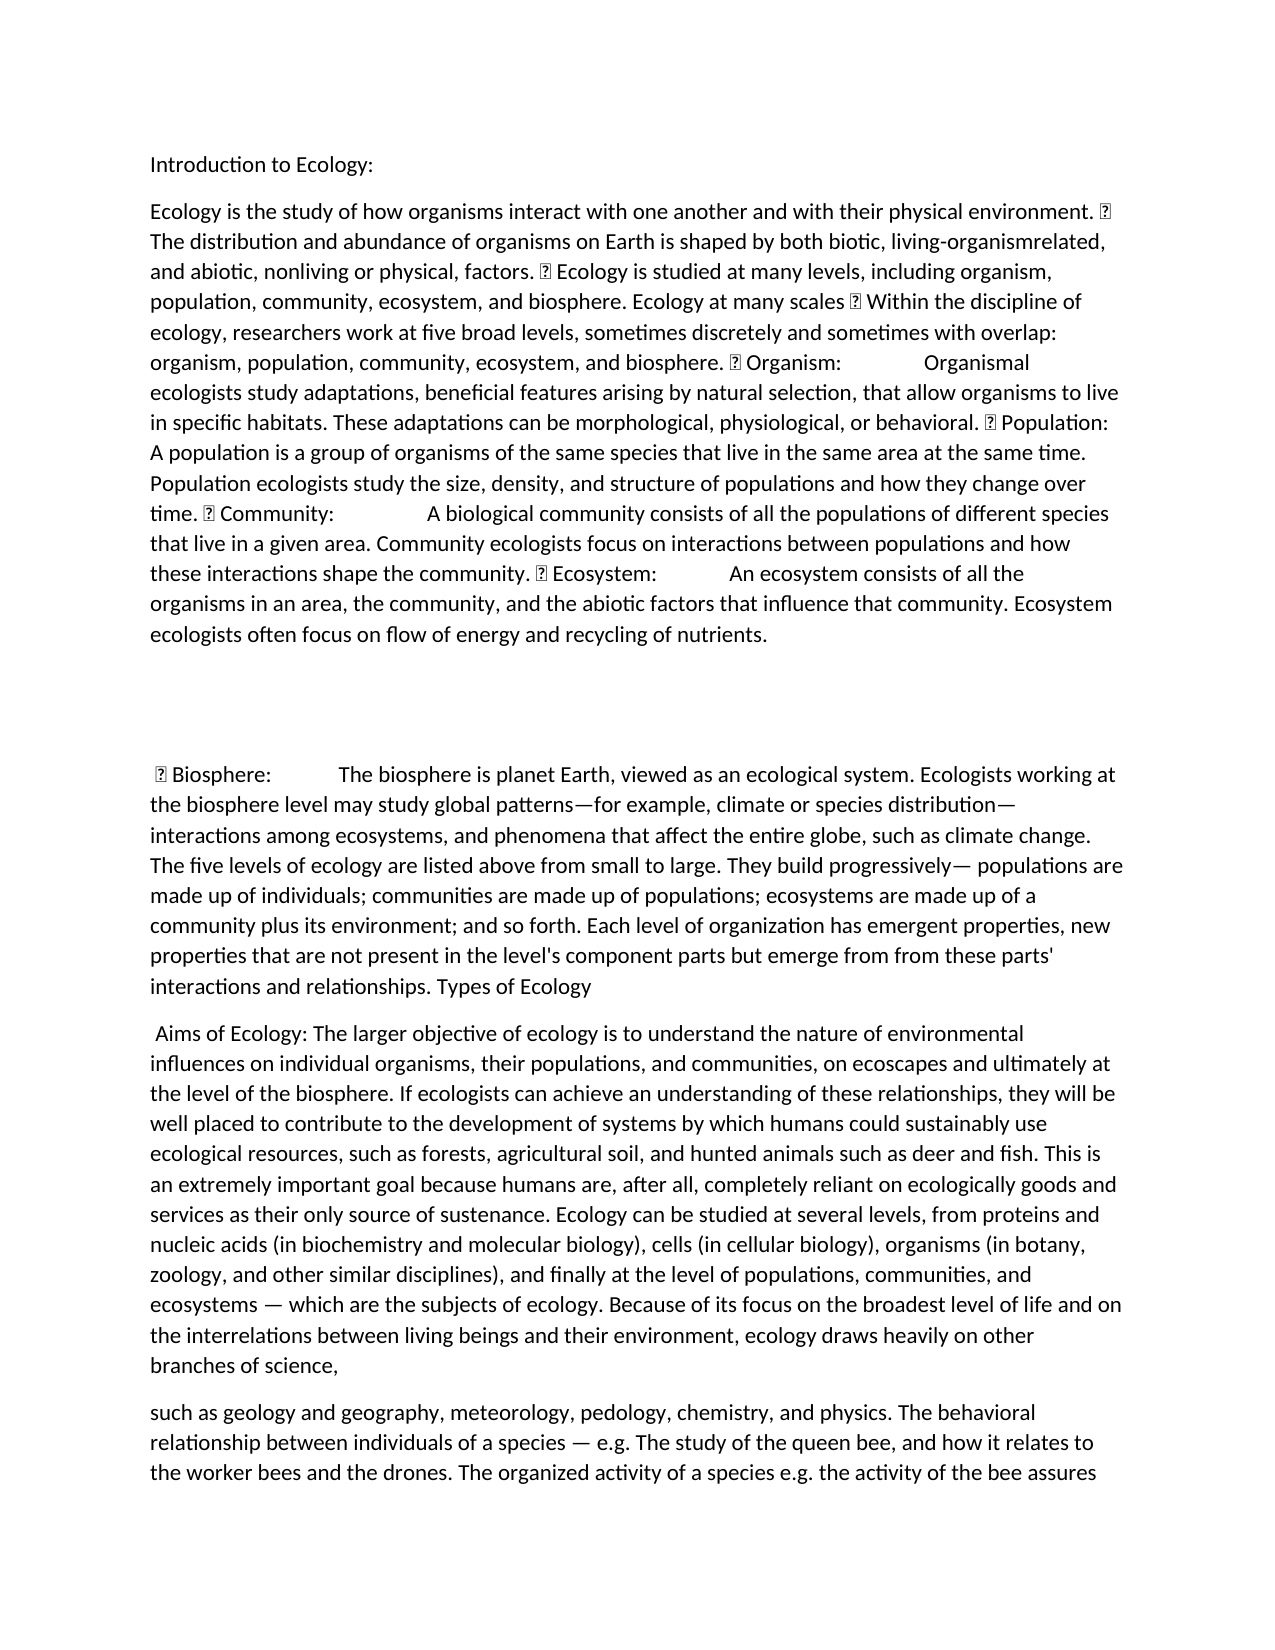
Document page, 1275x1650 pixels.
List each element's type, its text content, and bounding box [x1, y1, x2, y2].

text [150, 1398, 1125, 1486]
text Ecology is the study of how organisms interact with one another and with their physical environment.  The distribution and abundance of organisms on Earth is shaped by both biotic, living-organismrelated, and abiotic, nonliving or physical, factors.  Ecology is studied at many levels, including organism, population, community, ecosystem, and biosphere. Ecology at many scales  Within the discipline of ecology, researchers work at five broad levels, sometimes discretely and sometimes with overlap: organism, population, community, ecosystem, and biosphere.  Organism: Organismal ecologists study adaptations, beneficial features arising by natural selection, that allow organisms to live in specific habitats. These adaptations can be morphological, physiological, or behavioral.  Population: A population is a group of organisms of the same species that live in the same area at the same time. Population ecologists study the size, density, and structure of populations and how they change over time.  Community: A biological community consists of all the populations of different species that live in a given area. Community ecologists focus on interactions between populations and how these interactions shape the community.  Ecosystem: An ecosystem consists of all the organisms in an area, the community, and the abiotic factors that influence that community. Ecosystem ecologists often focus on flow of energy and recycling of nutrients. [150, 197, 1125, 648]
text  Biosphere: The biosphere is planet Earth, viewed as an ecological system. Ecologists working at the biosphere level may study global patterns—for example, climate or species distribution— interactions among ecosystems, and phenomena that affect the entire globe, such as climate change. The five levels of ecology are listed above from small to large. They build progressively— populations are made up of individuals; communities are made up of populations; ecosystems are made up of a community plus its environment; and so forth. Each level of organization has emergent properties, new properties that are not present in the level's component parts but emerge from from these parts' interactions and relationships. Types of Ecology [150, 760, 1125, 1000]
text Aims of Ecology: The larger objective of ecology is to understand the nature of environmental influences on individual organisms, their populations, and communities, on ecoscapes and ultimately at the level of the biosphere. If ecologists can achieve an understanding of these relationships, they will be well placed to contribute to the development of systems by which humans could sustainably use ecological resources, such as forests, agricultural soil, and hunted animals such as deer and fish. This is an extremely important goal because humans are, after all, completely reliant on ecologically goods and services as their only source of sustenance. Ecology can be studied at several levels, from proteins and nucleic acids (in biochemistry and molecular biology), cells (in cellular biology), organisms (in botany, zoology, and other similar disciplines), and finally at the level of populations, communities, and ecosystems — which are the subjects of ecology. Because of its focus on the broadest level of life and on the interrelations between living beings and their environment, ecology draws heavily on other branches of science, [150, 1019, 1125, 1379]
text Introduction to Ecology: [150, 150, 1125, 178]
